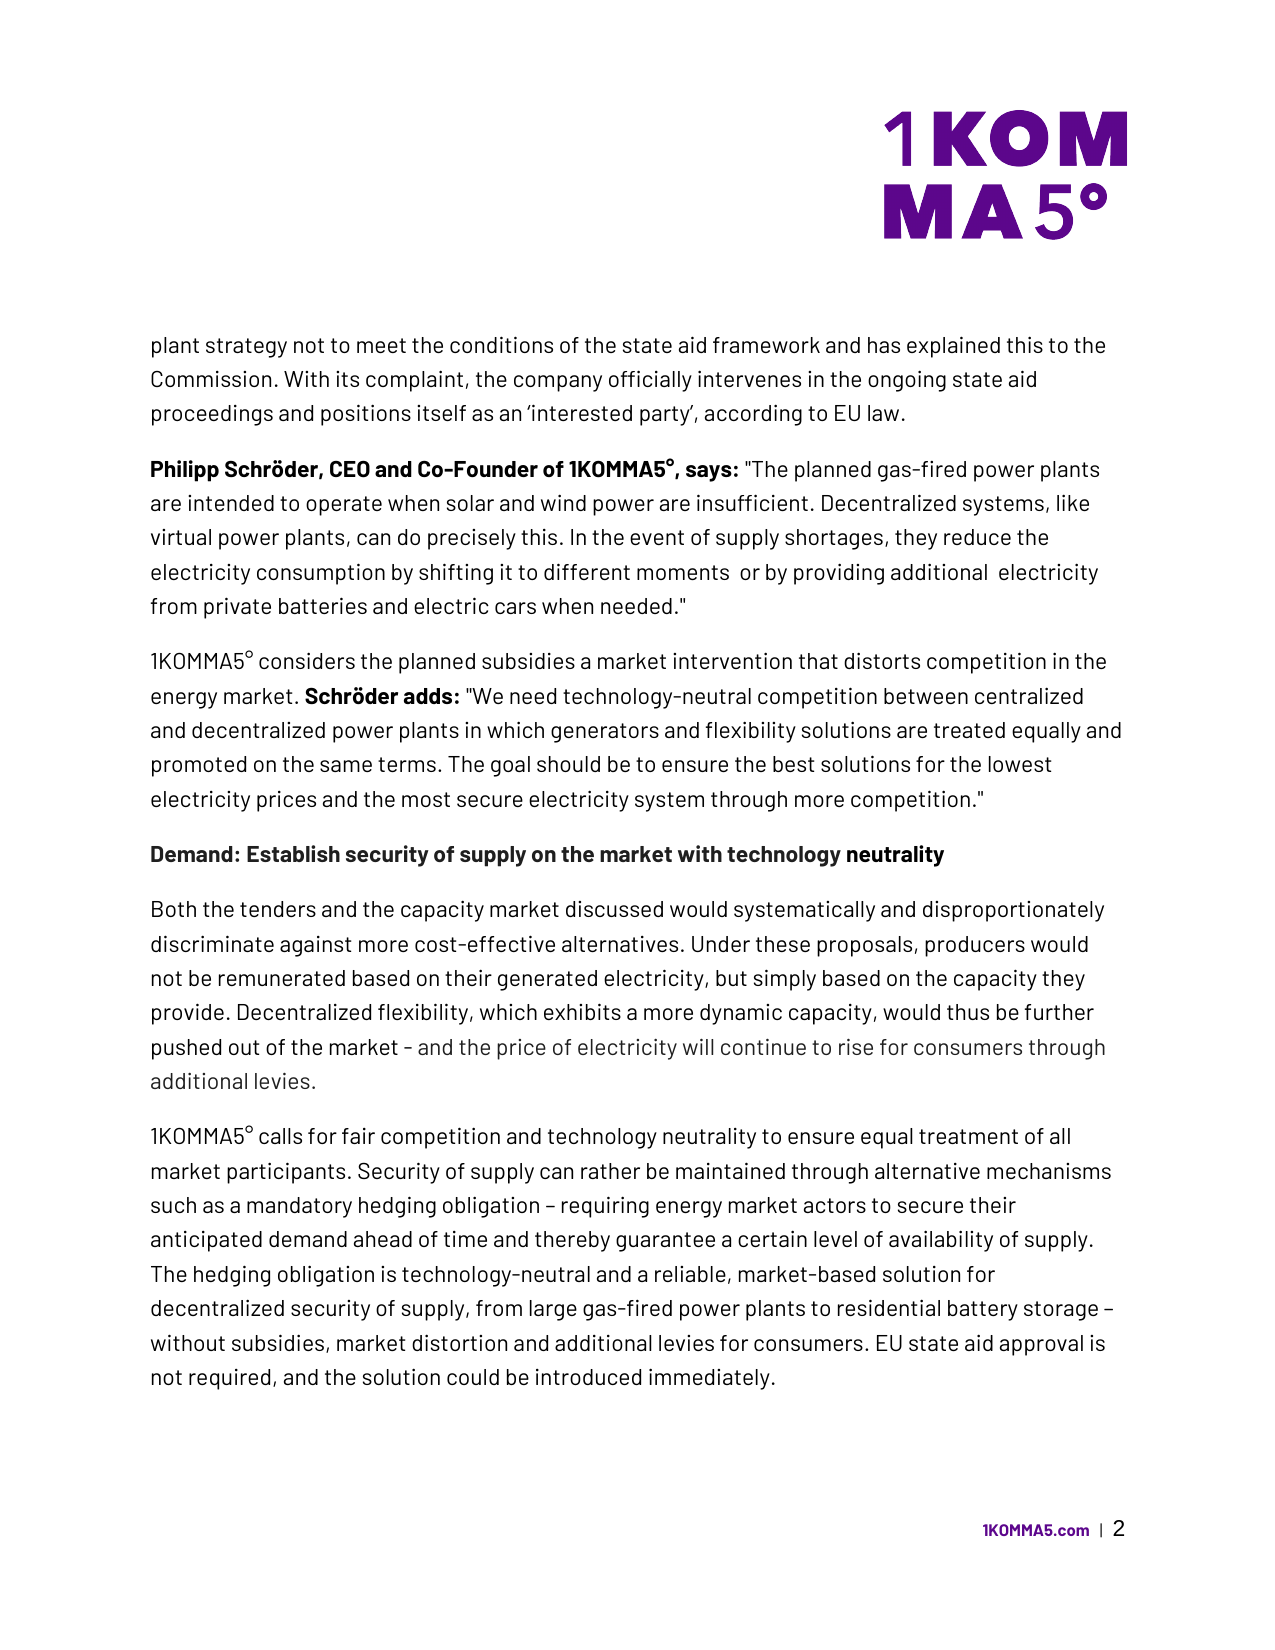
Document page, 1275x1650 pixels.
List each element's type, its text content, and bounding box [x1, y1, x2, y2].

text 1KOMMA5° calls for fair competition and technology neutrality to ensure equal treatment of all market participants. Security of supply can rather be maintained through alternative mechanisms such as a mandatory hedging obligation – requiring energy market actors to secure their anticipated demand ahead of time and thereby guarantee a certain level of availability of supply. The hedging obligation is technology-neutral and a reliable, market-based solution for decentralized security of supply, from large gas-fired power plants to residential battery storage – without subsidies, market distortion and additional levies for consumers. EU state aid approval is not required, and the solution could be introduced immediately. [150, 1122, 1125, 1390]
text Demand: Establish security of supply on the market with technology neutrality [150, 839, 1125, 867]
text Both the tenders and the capacity market discussed would systematically and disproportionately discriminate against more cost-effective alternatives. Under these proposals, producers would not be remunerated based on their generated electricity, but simply based on the capacity they provide. Decentralized flexibility, which exhibits a more dynamic capacity, would thus be further pushed out of the market - and the price of electricity will continue to rise for consumers through additional levies. [150, 895, 1125, 1094]
picture [857, 106, 1130, 266]
text 1KOMMA5° considers the planned subsidies a market intervention that distorts competition in the energy market. Schröder adds: "We need technology-neutral competition between centralized and decentralized power plants in which generators and flexibility solutions are treated equally and promoted on the same terms. The goal should be to ensure the best solutions for the lowest electricity prices and the most secure electricity system through more competition." [150, 647, 1125, 812]
text Philipp Schröder, CEO and Co-Founder of 1KOMMA5°, says: "The planned gas-fired power plants are intended to operate when solar and wind power are insufficient. Decentralized systems, like virtual power plants, can do precisely this. In the event of supply shortages, they reduce the electricity consumption by shifting it to different moments or by providing additional electricity from private batteries and electric cars when needed." [150, 454, 1125, 619]
